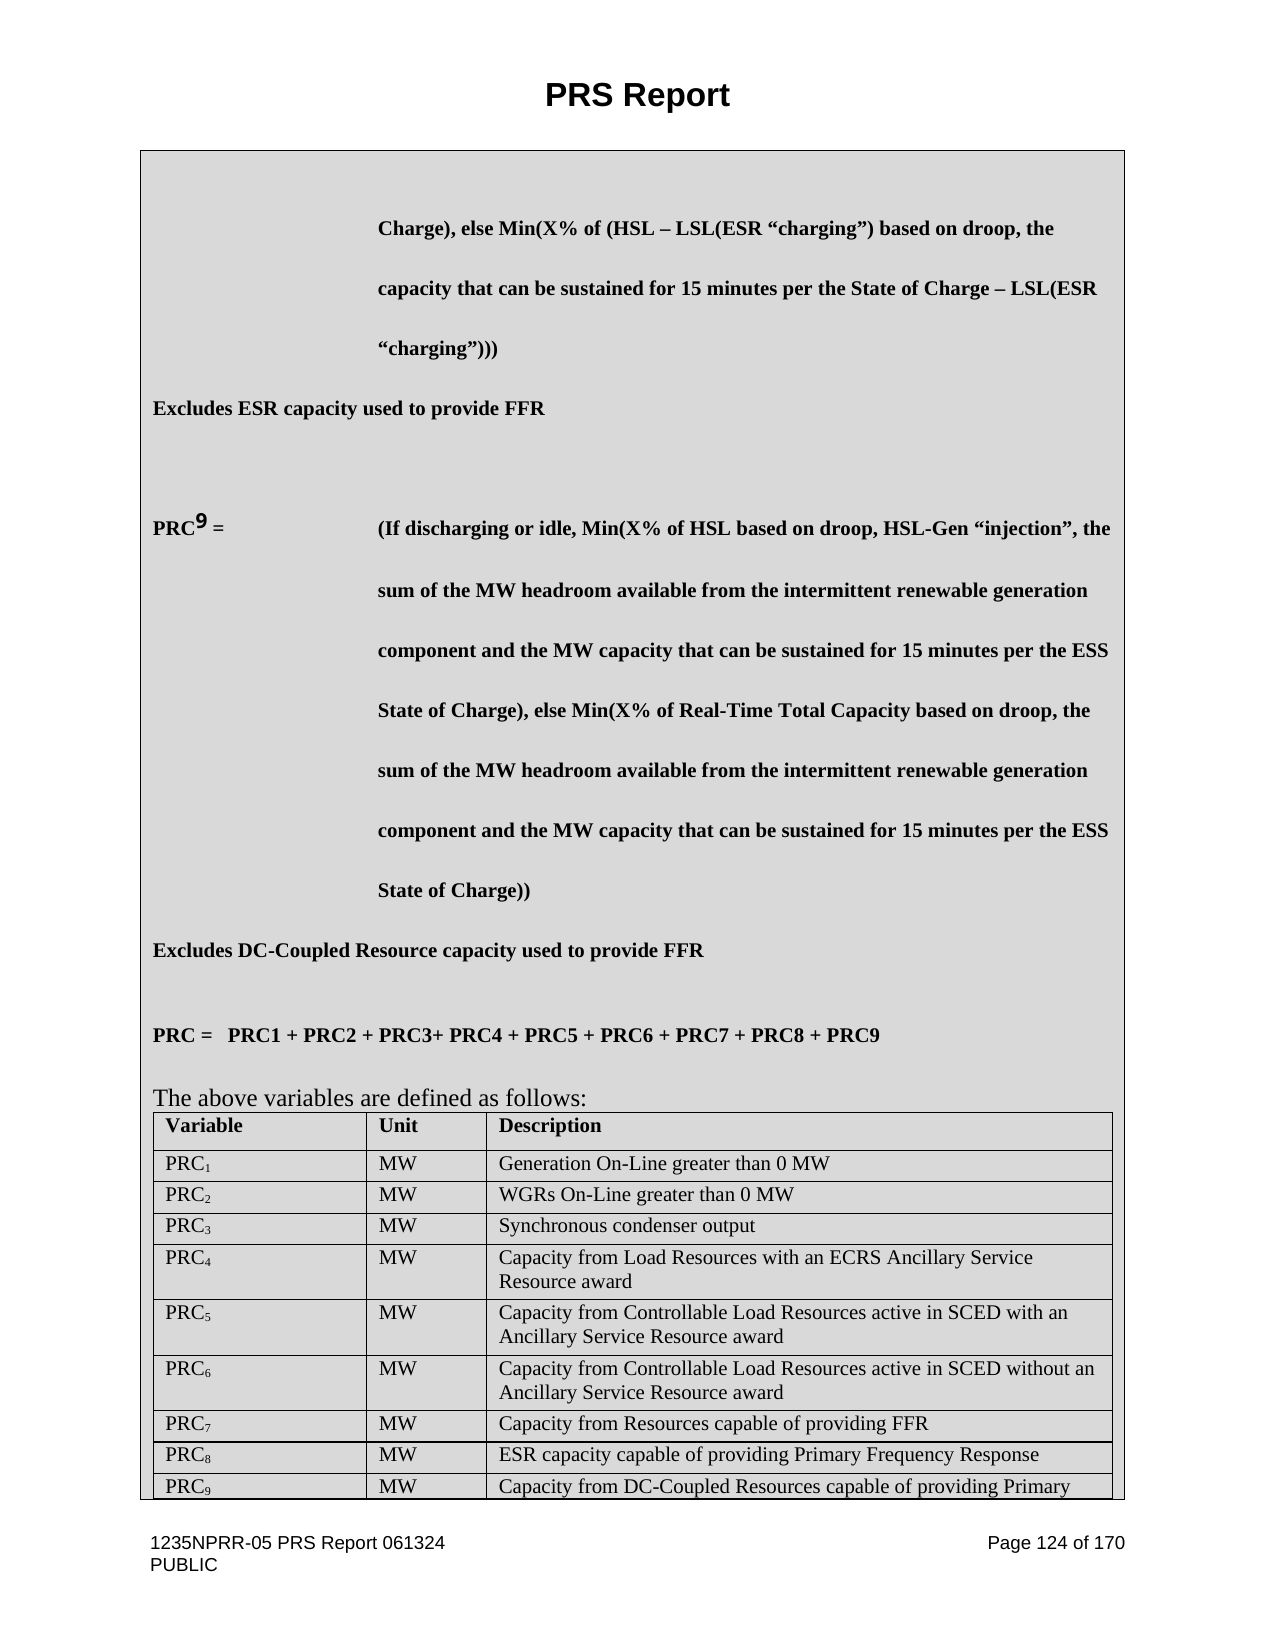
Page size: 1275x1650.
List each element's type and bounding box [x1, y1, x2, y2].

table_header [141, 151, 1124, 1499]
